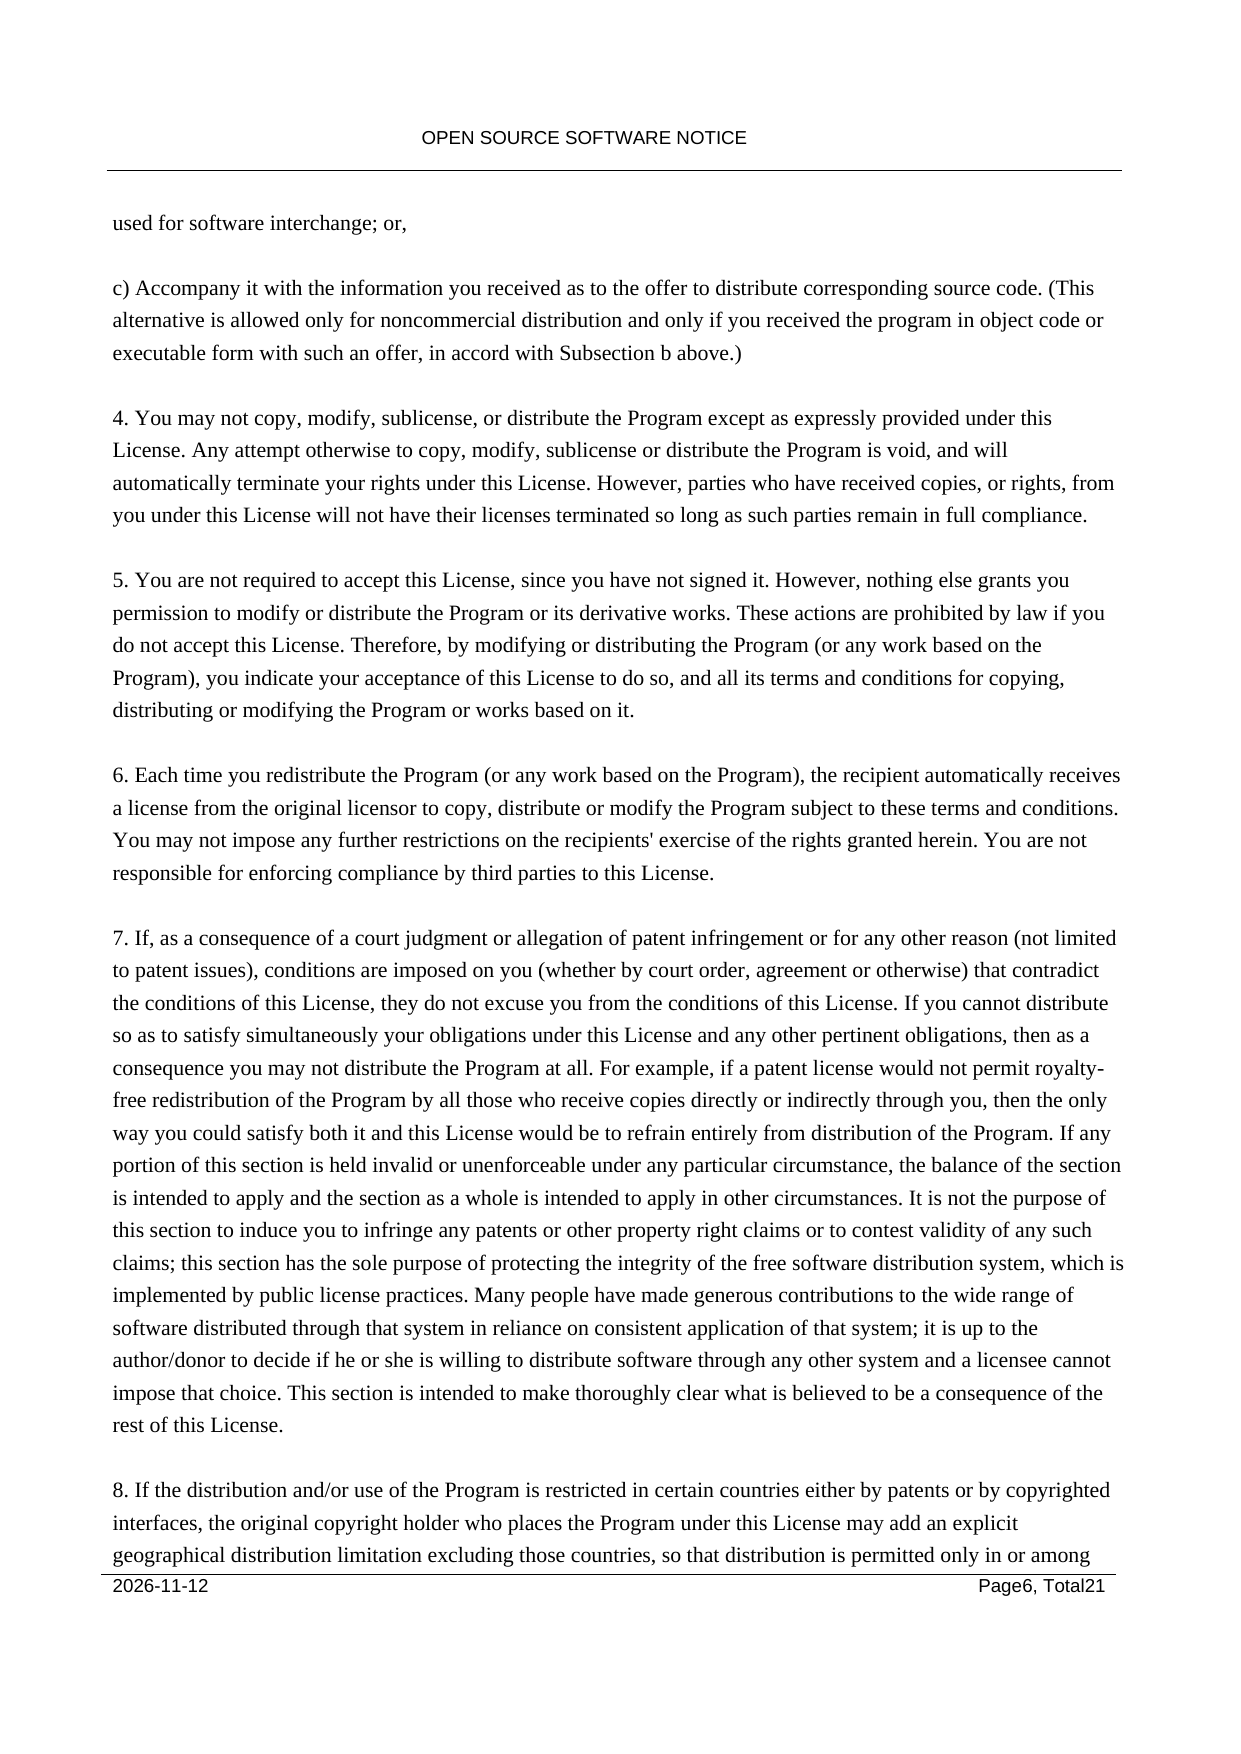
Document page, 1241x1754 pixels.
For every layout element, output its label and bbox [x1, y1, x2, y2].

text [112, 206, 1128, 1571]
